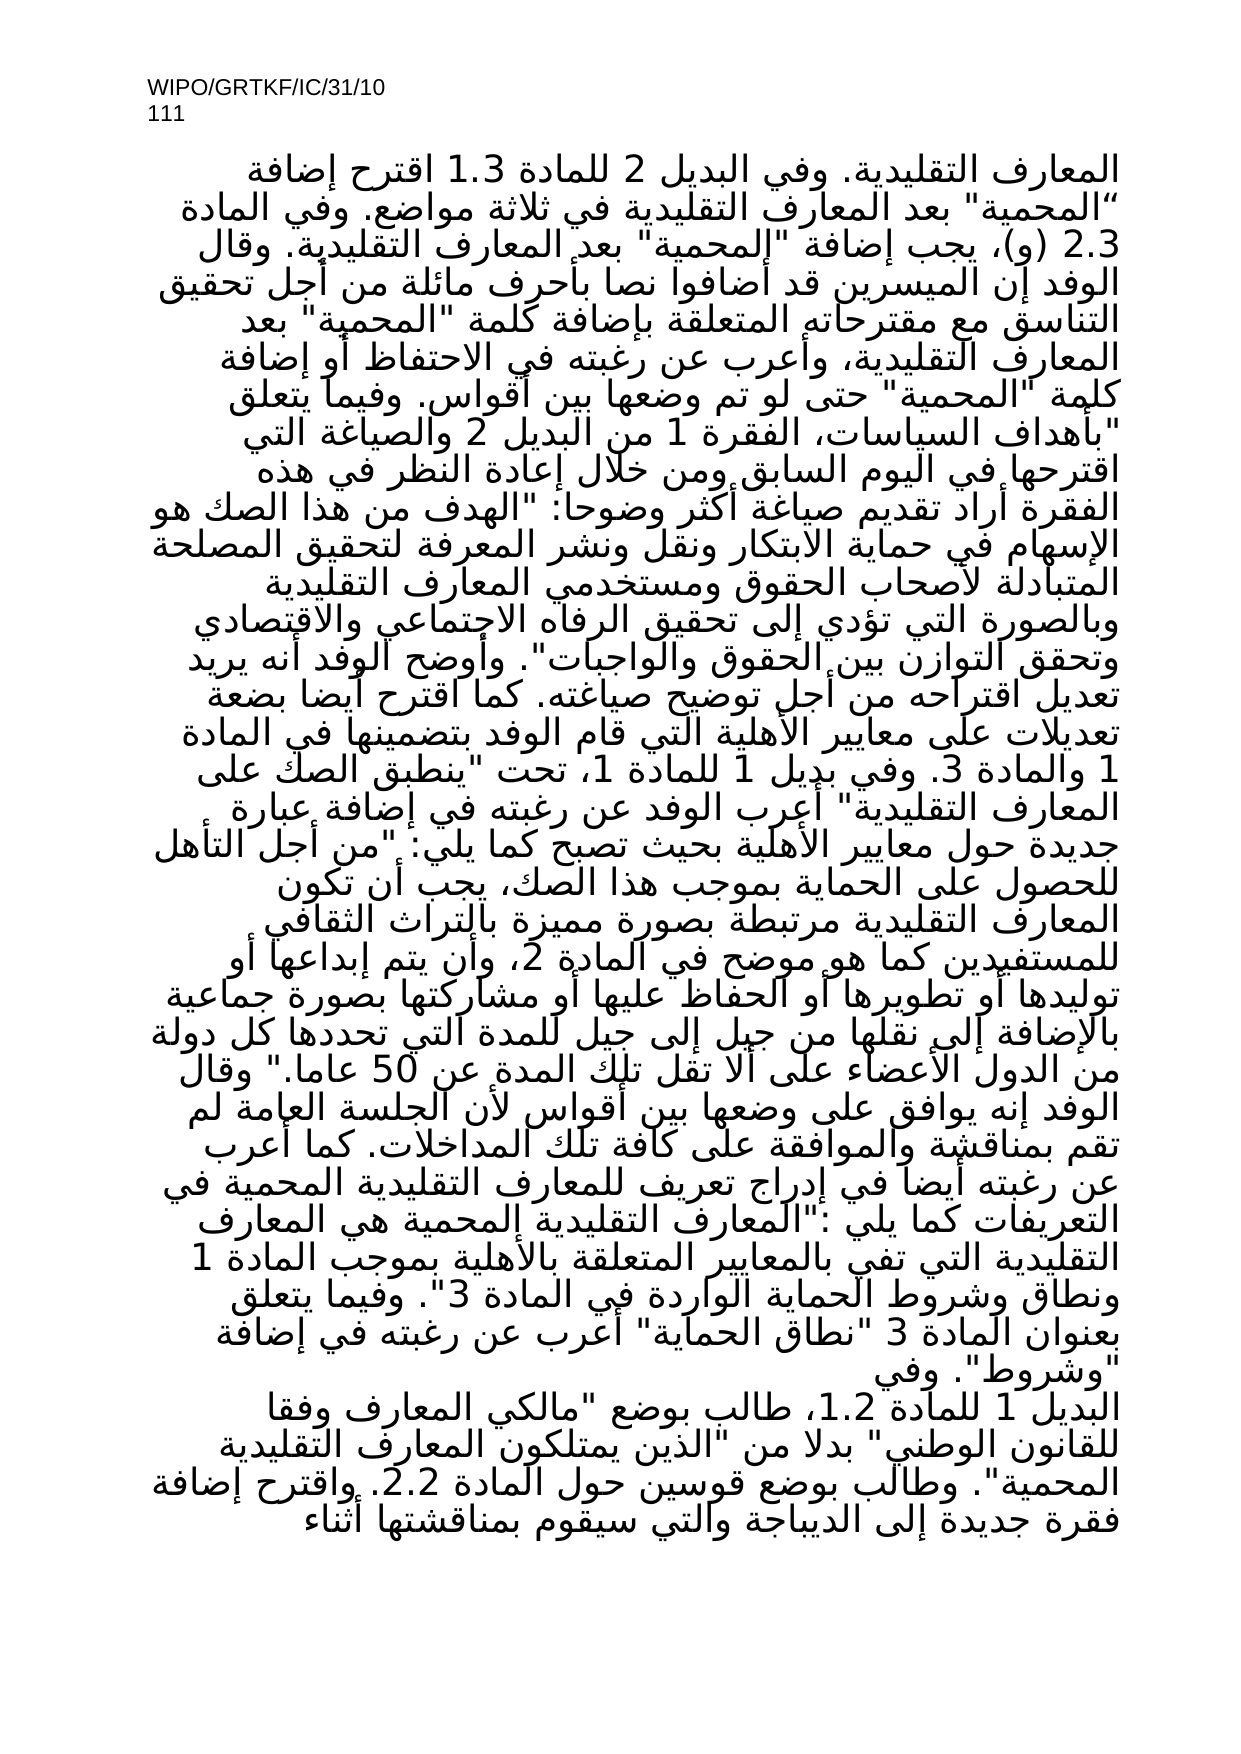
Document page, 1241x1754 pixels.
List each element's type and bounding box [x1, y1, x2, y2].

text [147, 153, 1122, 1540]
